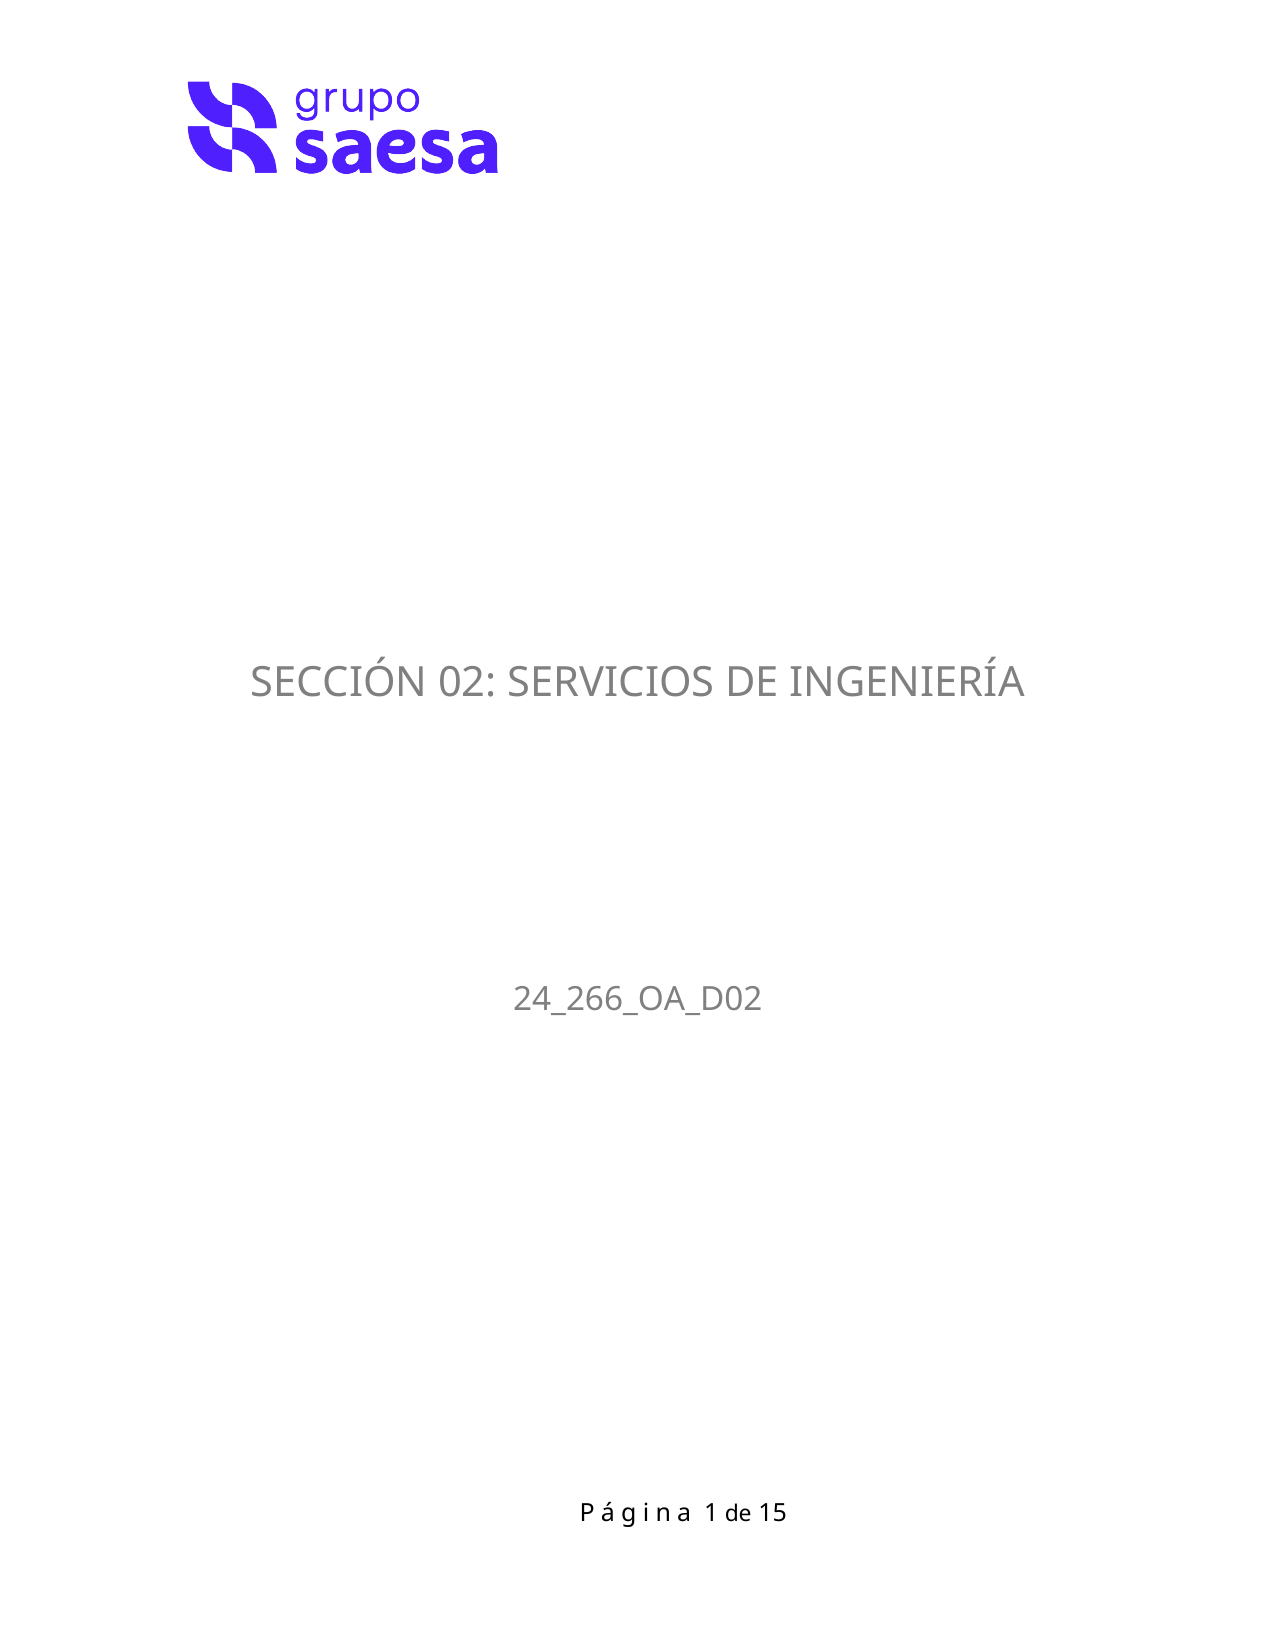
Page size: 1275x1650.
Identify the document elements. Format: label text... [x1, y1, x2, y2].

picture [177, 73, 507, 177]
text 24_266_OA_D02 [177, 974, 1098, 1020]
text SECCIÓN 02: SERVICIOS DE INGENIERÍA [177, 651, 1098, 708]
